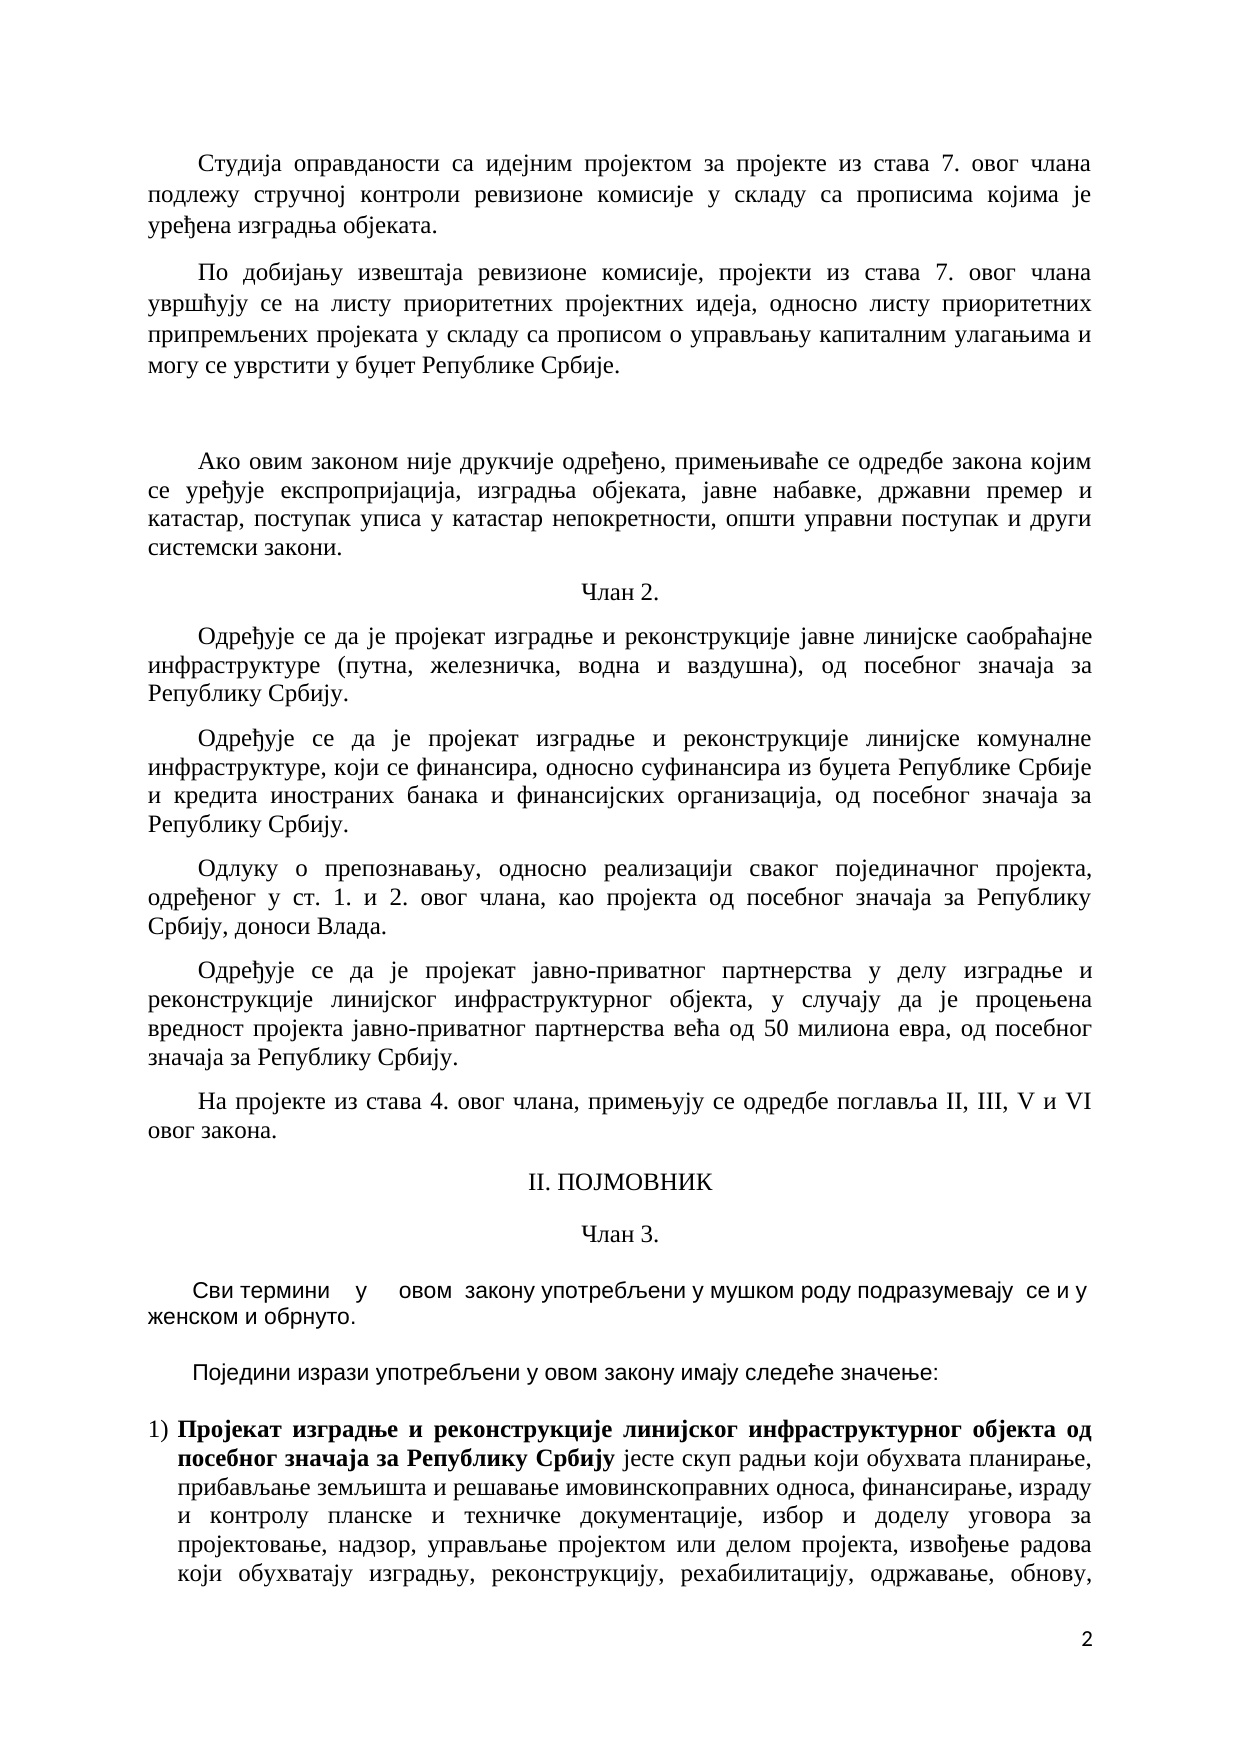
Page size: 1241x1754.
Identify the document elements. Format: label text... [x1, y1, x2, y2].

text Одлуку о препознавању, односно реализацији сваког појединачног пројекта, одређеног у ст. 1. и 2. овог члана, као пројекта од посебног значаја за Републику Србију, доноси Влада. [148, 853, 1093, 940]
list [148, 1414, 1093, 1587]
text Члан 3. [148, 1219, 1093, 1248]
text Ако овим законом није друкчије одређено, примењиваће се одредбе закона којим се уређује експропријација, изградња објеката, јавне набавке, државни премер и катастар, поступак уписа у катастар непокретности, општи управни поступак и други системски закони. [148, 446, 1093, 561]
text Одређује се да је пројекат изградње и реконструкције јавне линијске саобраћајне инфраструктуре (путна, железничка, водна и ваздушна), од посебног значаја за Републику Србију. [148, 621, 1093, 707]
text По добијању извештаја ревизионе комисије, пројекти из става 7. овог члана увршћују се на листу приоритетних пројектних идеја, односно листу приоритетних припремљених пројеката у складу са прописом о управљању капиталним улагањима и могу се уврстити у буџет Републике Србије. [148, 257, 1093, 379]
text II. ПОЈМОВНИК [148, 1167, 1093, 1196]
text Студија оправданости са идејним пројектом за пројекте из става 7. овог члана подлежу стручној контроли ревизионе комисије у складу са прописима којима је уређена изградња објеката. [148, 148, 1093, 238]
text Одређује се да је пројекат јавно-приватног партнерства у делу изградње и реконструкције линијског инфраструктурног објекта, у случају да је процењена вредност пројекта јавно-приватног партнерства већа од 50 милиона евра, од посебног значаја за Републику Србију. [148, 955, 1093, 1070]
text Члан 2. [148, 577, 1093, 605]
text На пројекте из става 4. овог члана, примењују се одредбе поглавља II, III, V и VI овог закона. [148, 1086, 1093, 1143]
text Сви термини у овом закону употребљени у мушком роду подразумевају се и у женском и обрнуто. [148, 1277, 1093, 1330]
text Одређује се да је пројекат изградње и реконструкције линијске комуналне инфраструктуре, који се финансира, односно суфинансира из буџета Републике Србије и кредита иностраних банака и финансијских организација, од посебног значаја за Републику Србију. [148, 723, 1093, 838]
text Поједини изрази употребљени у овом закону имају следеће значење: [148, 1359, 1093, 1385]
